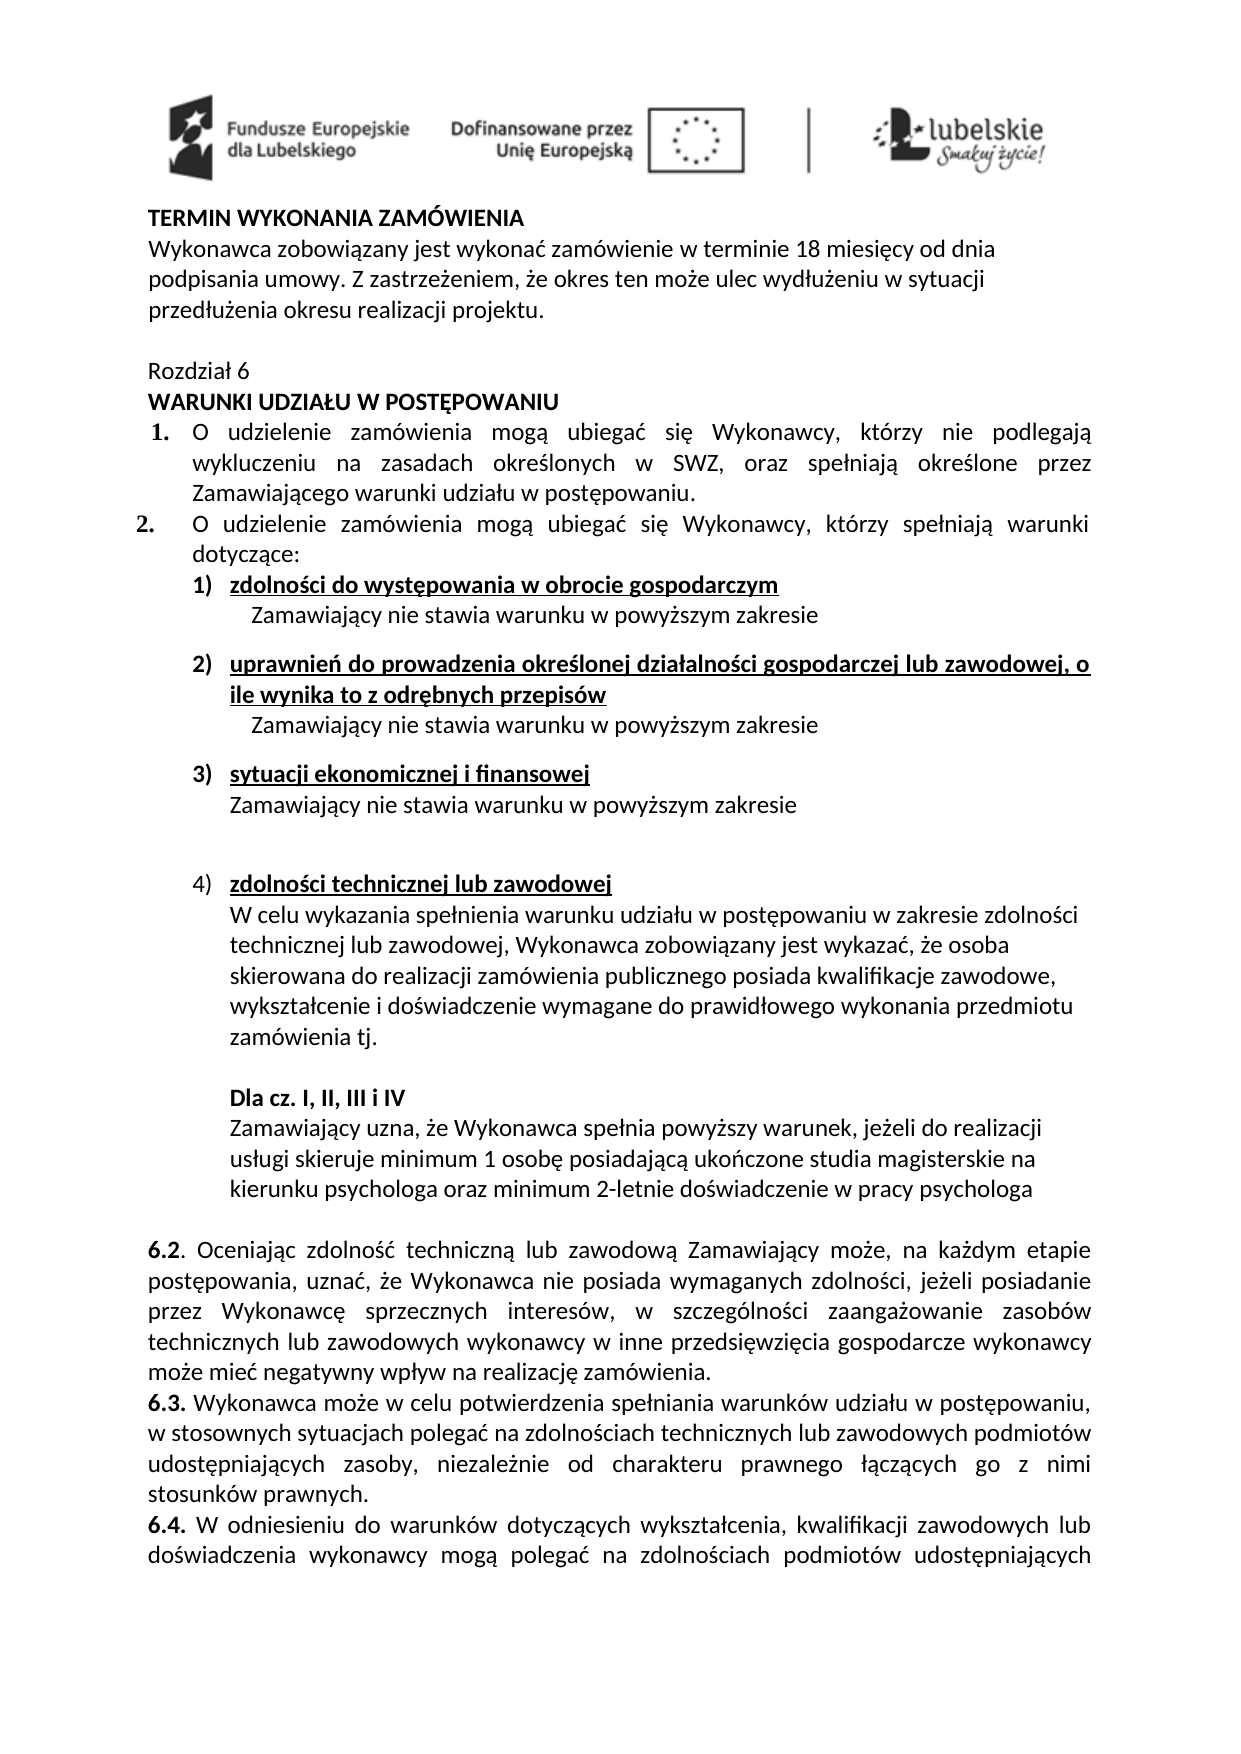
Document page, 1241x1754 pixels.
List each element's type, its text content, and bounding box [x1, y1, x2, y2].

picture [147, 73, 1066, 203]
text Wykonawca zobowiązany jest wykonać zamówienie w terminie 18 miesięcy od dnia podpisania umowy. Z zastrzeżeniem, że okres ten może ulec wydłużeniu w sytuacji przedłużenia okresu realizacji projektu. [148, 233, 1093, 324]
list zdolności technicznej lub zawodowej [192, 868, 1093, 899]
text W celu wykazania spełnienia warunku udziału w postępowaniu w zakresie zdolności technicznej lub zawodowej, Wykonawca zobowiązany jest wykazać, że osoba skierowana do realizacji zamówienia publicznego posiada kwalifikacje zawodowe, wykształcenie i doświadczenie wymagane do prawidłowego wykonania przedmiotu zamówienia tj. [229, 899, 1093, 1051]
text Rozdział 6 [148, 355, 1093, 386]
list uprawnień do prowadzenia określonej działalności gospodarczej lub zawodowej, o ile wynika to z odrębnych przepisów [192, 648, 1091, 709]
text Zamawiający uzna, że Wykonawca spełnia powyższy warunek, jeżeli do realizacji usługi skieruje minimum 1 osobę posiadającą ukończone studia magisterskie na kierunku psychologa oraz minimum 2-letnie doświadczenie w pracy psychologa [229, 1112, 1093, 1204]
text Zamawiający nie stawia warunku w powyższym zakresie [251, 709, 1091, 740]
text Zamawiający nie stawia warunku w powyższym zakresie [251, 599, 1091, 630]
text Dla cz. I, II, III i IV [229, 1082, 1093, 1112]
list zdolności do występowania w obrocie gospodarczym [192, 569, 1091, 599]
list sytuacji ekonomicznej i finansowej [192, 758, 1091, 789]
text 6.3. Wykonawca może w celu potwierdzenia spełniania warunków udziału w postępowaniu, w stosownych sytuacjach polegać na zdolnościach technicznych lub zawodowych podmiotów udostępniających zasoby, niezależnie od charakteru prawnego łączących go z nimi stosunków prawnych. [148, 1387, 1093, 1509]
list Zamawiający nie stawia warunku w powyższym zakresie [229, 789, 1091, 819]
list O udzielenie zamówienia mogą ubiegać się Wykonawcy, którzy nie podlegają wykluczeniu na zasadach określonych w SWZ, oraz spełniają określone przez Zamawiającego warunki udziału w postępowaniu. [169, 416, 1093, 508]
subtitle WARUNKI UDZIAŁU W POSTĘPOWANIU [148, 386, 1019, 416]
text 6.2. Oceniając zdolność techniczną lub zawodową Zamawiający może, na każdym etapie postępowania, uznać, że Wykonawca nie posiada wymaganych zdolności, jeżeli posiadanie przez Wykonawcę sprzecznych interesów, w szczególności zaangażowanie zasobów technicznych lub zawodowych wykonawcy w inne przedsięwzięcia gospodarcze wykonawcy może mieć negatywny wpływ na realizację zamówienia. [148, 1234, 1093, 1387]
subtitle TERMIN WYKONANIA ZAMÓWIENIA [148, 203, 1019, 233]
list O udzielenie zamówienia mogą ubiegać się Wykonawcy, którzy spełniają warunki dotyczące: [154, 508, 1091, 569]
